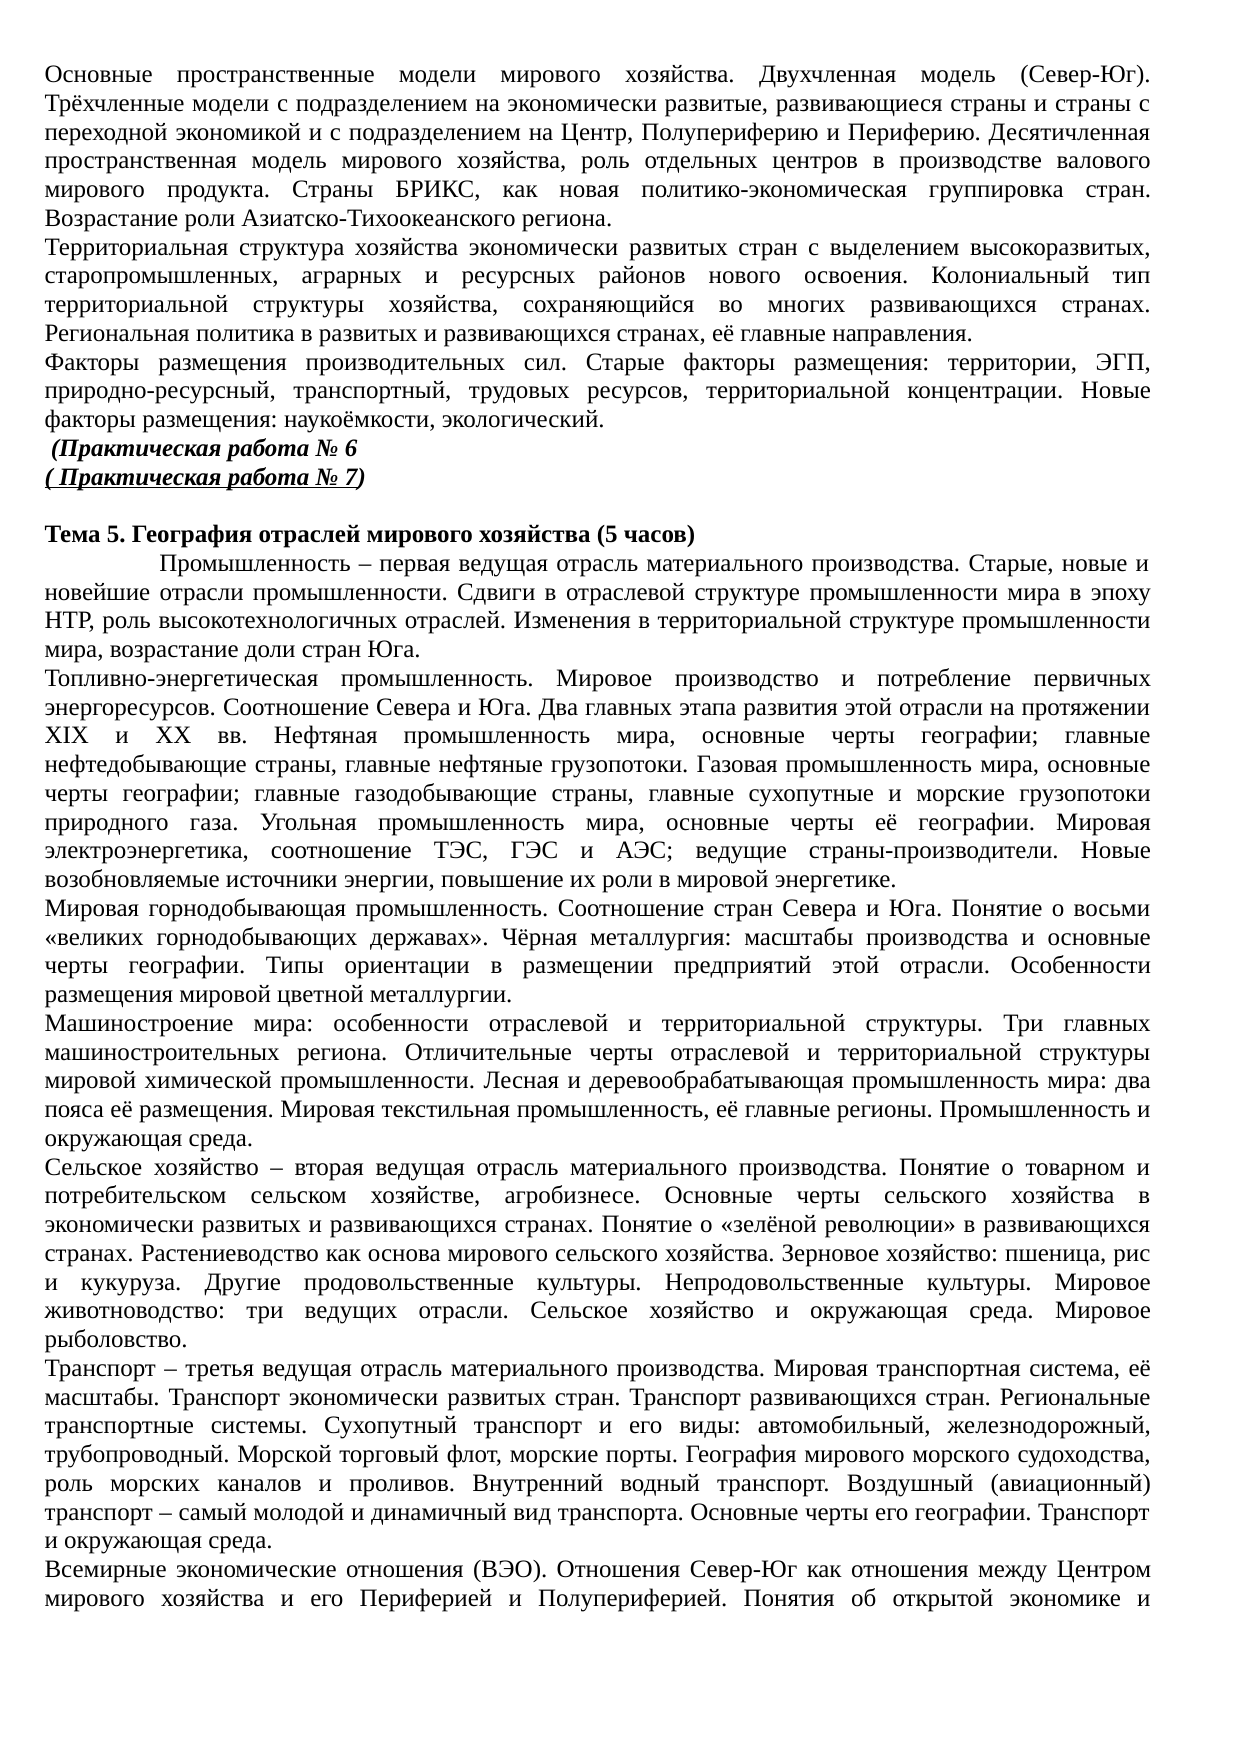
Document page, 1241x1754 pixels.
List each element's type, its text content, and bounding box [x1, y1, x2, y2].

text Сельское хозяйство – вторая ведущая отрасль материального производства. Понятие о товарном и потребительском сельском хозяйстве, агробизнесе. Основные черты сельского хозяйства в экономически развитых и развивающихся странах. Понятие о «зелёной революции» в развивающихся странах. Растениеводство как основа мирового сельского хозяйства. Зерновое хозяйство: пшеница, рис и кукуруза. Другие продовольственные культуры. Непродовольственные культуры. Мировое животноводство: три ведущих отрасли. Сельское хозяйство и окружающая среда. Мировое рыболовство. [44, 1152, 1152, 1353]
text Тема 5. География отраслей мирового хозяйства (5 часов) [44, 519, 1152, 548]
text (Практическая работа № 6 [44, 433, 1152, 462]
text Промышленность – первая ведущая отрасль материального производства. Старые, новые и новейшие отрасли промышленности. Сдвиги в отраслевой структуре промышленности мира в эпоху НТР, роль высокотехнологичных отраслей. Изменения в территориальной структуре промышленности мира, возрастание доли стран Юга. [44, 548, 1152, 663]
text Основные пространственные модели мирового хозяйства. Двухчленная модель (Север-Юг). Трёхчленные модели с подразделением на экономически развитые, развивающиеся страны и страны с переходной экономикой и с подразделением на Центр, Полупериферию и Периферию. Десятичленная пространственная модель мирового хозяйства, роль отдельных центров в производстве валового мирового продукта. Страны БРИКС, как новая политико-экономическая группировка стран. Возрастание роли Азиатско-Тихоокеанского региона. [44, 59, 1152, 232]
text Транспорт – третья ведущая отрасль материального производства. Мировая транспортная система, её масштабы. Транспорт экономически развитых стран. Транспорт развивающихся стран. Региональные транспортные системы. Сухопутный транспорт и его виды: автомобильный, железнодорожный, трубопроводный. Морской торговый флот, морские порты. География мирового морского судоходства, роль морских каналов и проливов. Внутренний водный транспорт. Воздушный (авиационный) транспорт – самый молодой и динамичный вид транспорта. Основные черты его географии. Транспорт и окружающая среда. [44, 1353, 1152, 1554]
text ( Практическая работа № 7) [44, 462, 1152, 490]
text Территориальная структура хозяйства экономически развитых стран с выделением высокоразвитых, старопромышленных, аграрных и ресурсных районов нового освоения. Колониальный тип территориальной структуры хозяйства, сохраняющийся во многих развивающихся странах. Региональная политика в развитых и развивающихся странах, её главные направления. [44, 232, 1152, 347]
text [44, 1554, 1152, 1612]
text Топливно-энергетическая промышленность. Мировое производство и потребление первичных энергоресурсов. Соотношение Севера и Юга. Два главных этапа развития этой отрасли на протяжении XIX и XX вв. Нефтяная промышленность мира, основные черты географии; главные нефтедобывающие страны, главные нефтяные грузопотоки. Газовая промышленность мира, основные черты географии; главные газодобывающие страны, главные сухопутные и морские грузопотоки природного газа. Угольная промышленность мира, основные черты её географии. Мировая электроэнергетика, соотношение ТЭС, ГЭС и АЭС; ведущие страны-производители. Новые возобновляемые источники энергии, повышение их роли в мировой энергетике. [44, 663, 1152, 893]
text Факторы размещения производительных сил. Старые факторы размещения: территории, ЭГП, природно-ресурсный, транспортный, трудовых ресурсов, территориальной концентрации. Новые факторы размещения: наукоёмкости, экологический. [44, 347, 1152, 433]
text Мировая горнодобывающая промышленность. Соотношение стран Севера и Юга. Понятие о восьми «великих горнодобывающих державах». Чёрная металлургия: масштабы производства и основные черты географии. Типы ориентации в размещении предприятий этой отрасли. Особенности размещения мировой цветной металлургии. [44, 893, 1152, 1008]
text Машиностроение мира: особенности отраслевой и территориальной структуры. Три главных машиностроительных региона. Отличительные черты отраслевой и территориальной структуры мировой химической промышленности. Лесная и деревообрабатывающая промышленность мира: два пояса её размещения. Мировая текстильная промышленность, её главные регионы. Промышленность и окружающая среда. [44, 1008, 1152, 1152]
